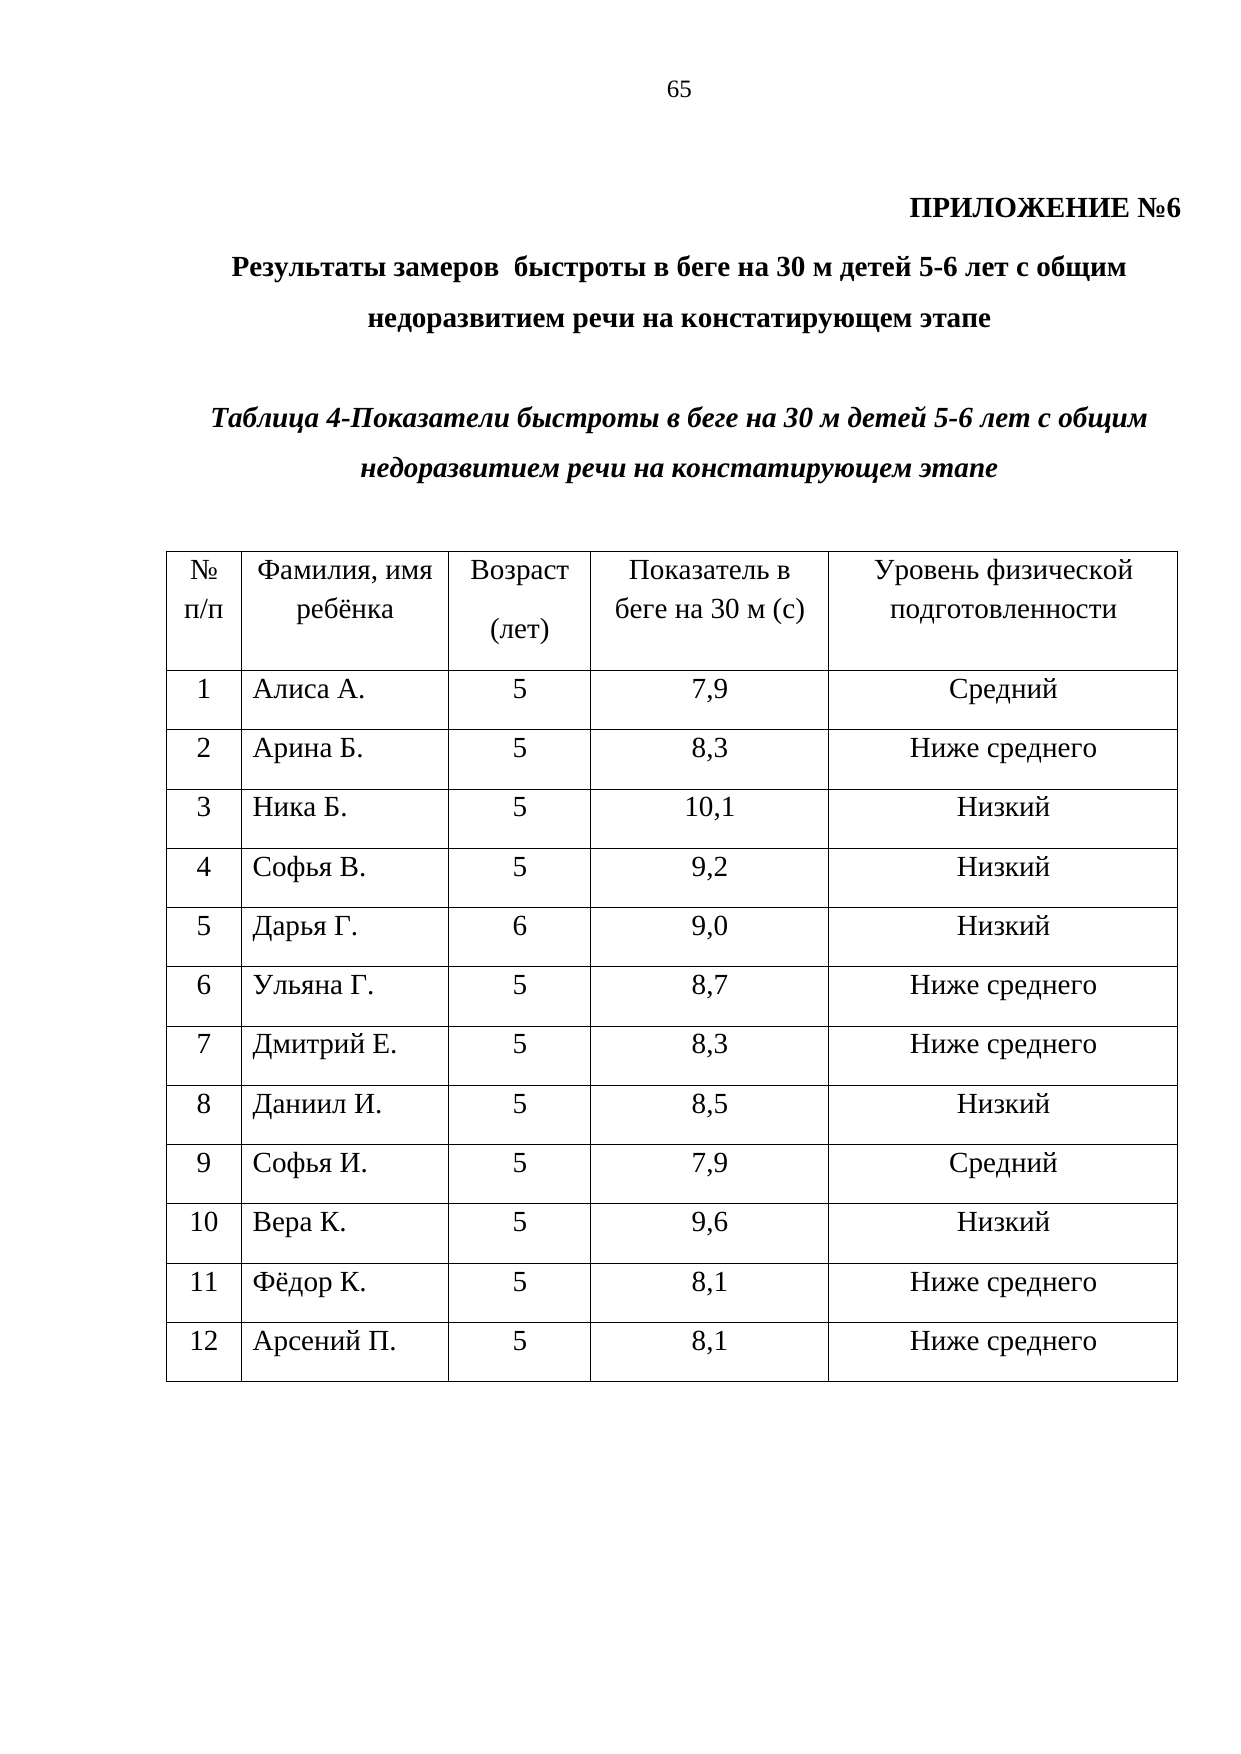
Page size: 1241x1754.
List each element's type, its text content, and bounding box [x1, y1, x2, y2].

table_header № п/п [167, 552, 241, 670]
table_cell 7,9 [591, 671, 828, 729]
table_cell 9 [167, 1145, 241, 1203]
list Таблица 4-Показатели быстроты в беге на 30 м детей 5-6 лет с общим недоразвитием речи на констатирующем этапе [177, 400, 1181, 484]
table_header Показатель в беге на 30 м (с) [591, 552, 828, 670]
table_cell 2 [167, 730, 241, 788]
table_cell 8 [167, 1086, 241, 1144]
table_cell Даниил И. [242, 1086, 448, 1144]
table_cell 7 [167, 1027, 241, 1085]
table_cell 3 [167, 790, 241, 848]
table_cell 8,1 [591, 1323, 828, 1381]
table_cell 8,3 [591, 1027, 828, 1085]
table_cell 5 [449, 849, 590, 907]
table_cell 6 [449, 908, 590, 966]
table_cell 8,7 [591, 967, 828, 1026]
table_cell 6 [167, 967, 241, 1026]
table_cell Ниже среднего [829, 967, 1177, 1026]
table_cell 5 [449, 1323, 590, 1381]
table_cell Ниже среднего [829, 1027, 1177, 1085]
table_cell 10 [167, 1204, 241, 1263]
table_cell Вера К. [242, 1204, 448, 1263]
table_cell 8,5 [591, 1086, 828, 1144]
table_cell 5 [449, 1086, 590, 1144]
table_cell Арсений П. [242, 1323, 448, 1381]
table_cell 5 [449, 730, 590, 788]
table_cell 5 [449, 1145, 590, 1203]
table_cell Средний [829, 671, 1177, 729]
table_cell 5 [449, 1264, 590, 1322]
table_cell 5 [449, 671, 590, 729]
table_cell 8,1 [591, 1264, 828, 1322]
table_cell 5 [449, 1204, 590, 1263]
table_cell 8,3 [591, 730, 828, 788]
table_cell 9,2 [591, 849, 828, 907]
table_cell 5 [449, 1027, 590, 1085]
table_header Возраст (лет) [449, 552, 590, 670]
table_cell 5 [167, 908, 241, 966]
table_cell 7,9 [591, 1145, 828, 1203]
table_header Фамилия, имя ребёнка [242, 552, 448, 670]
table_cell Ниже среднего [829, 730, 1177, 788]
table_cell Ника Б. [242, 790, 448, 848]
table_cell 1 [167, 671, 241, 729]
table_cell Софья В. [242, 849, 448, 907]
table_cell Софья И. [242, 1145, 448, 1203]
table_cell 11 [167, 1264, 241, 1322]
table_cell Ульяна Г. [242, 967, 448, 1026]
table_cell 4 [167, 849, 241, 907]
table_cell Арина Б. [242, 730, 448, 788]
table_cell Низкий [829, 1204, 1177, 1263]
table_cell 12 [167, 1323, 241, 1381]
table_cell Низкий [829, 849, 1177, 907]
table_cell 9,6 [591, 1204, 828, 1263]
text ПРИЛОЖЕНИЕ №6 [177, 190, 1181, 223]
table_cell 9,0 [591, 908, 828, 966]
table_cell Низкий [829, 790, 1177, 848]
table_cell Низкий [829, 908, 1177, 966]
table_header Уровень физической подготовленности [829, 552, 1177, 670]
table_cell Ниже среднего [829, 1323, 1177, 1381]
table_cell Низкий [829, 1086, 1177, 1144]
table_cell Дарья Г. [242, 908, 448, 966]
table_cell 10,1 [591, 790, 828, 848]
table_cell Дмитрий Е. [242, 1027, 448, 1085]
table_cell Ниже среднего [829, 1264, 1177, 1322]
table_cell Фёдор К. [242, 1264, 448, 1322]
table_cell Средний [829, 1145, 1177, 1203]
table_cell 5 [449, 790, 590, 848]
table_cell 5 [449, 967, 590, 1026]
table_cell Алиса А. [242, 671, 448, 729]
list Результаты замеров быстроты в беге на 30 м детей 5-6 лет с общим недоразвитием речи на констатирующем этапе [177, 249, 1181, 333]
